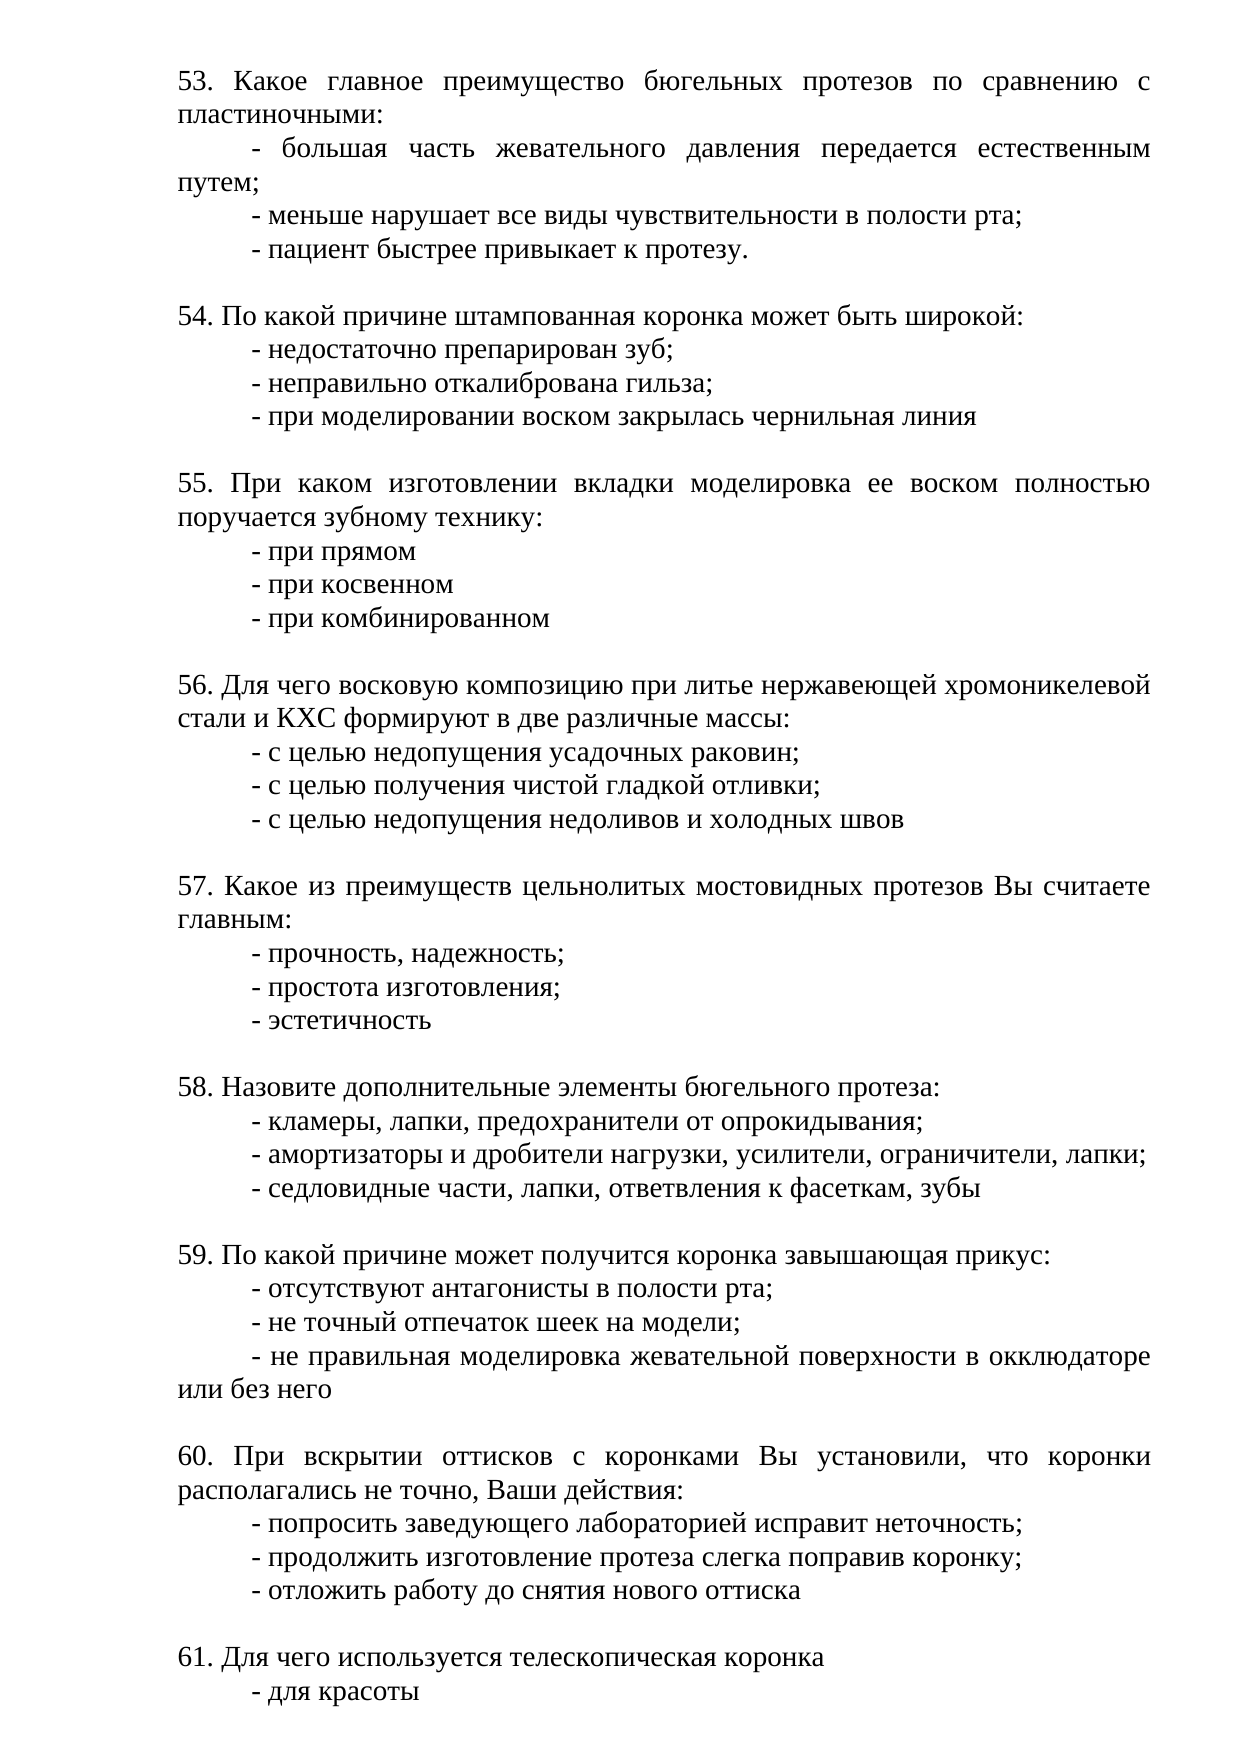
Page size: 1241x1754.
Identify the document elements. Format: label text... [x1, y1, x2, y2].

text - амортизаторы и дробители нагрузки, усилители, ограничители, лапки; [177, 1136, 1152, 1170]
text - для красоты [177, 1673, 1152, 1707]
text 59. По какой причине может получится коронка завышающая прикус: [177, 1237, 1152, 1271]
text 58. Назовите дополнительные элементы бюгельного протеза: [177, 1069, 1152, 1103]
text - попросить заведующего лабораторией исправит неточность; [177, 1505, 1152, 1539]
text 55. При каком изготовлении вкладки моделировка ее воском полностью поручается зубному технику: [177, 466, 1152, 533]
text - отложить работу до снятия нового оттиска [177, 1572, 1152, 1606]
text - прочность, надежность; [177, 935, 1152, 969]
text 54. По какой причине штампованная коронка может быть широкой: [177, 298, 1152, 331]
text - недостаточно препарирован зуб; [177, 331, 1152, 365]
text - пациент быстрее привыкает к протезу. [177, 231, 1152, 264]
text 57. Какое из преимуществ цельнолитых мостовидных протезов Вы считаете главным: [177, 868, 1152, 935]
text 53. Какое главное преимущество бюгельных протезов по сравнению с пластиночными: [177, 63, 1152, 130]
text - не точный отпечаток шеек на модели; [177, 1304, 1152, 1338]
text - отсутствуют антагонисты в полости рта; [177, 1271, 1152, 1304]
text 61. Для чего используется телескопическая коронка [177, 1639, 1152, 1673]
text - меньше нарушает все виды чувствительности в полости рта; [177, 197, 1152, 231]
text - эстетичность [177, 1002, 1152, 1036]
text - при моделировании воском закрылась чернильная линия [177, 398, 1152, 432]
text - с целью получения чистой гладкой отливки; [177, 767, 1152, 801]
text - при прямом [177, 533, 1152, 566]
text - при комбинированном [177, 600, 1152, 633]
text - простота изготовления; [177, 969, 1152, 1002]
text - кламеры, лапки, предохранители от опрокидывания; [177, 1103, 1152, 1136]
text - неправильно откалибрована гильза; [177, 365, 1152, 398]
text - при косвенном [177, 566, 1152, 600]
text - большая часть жевательного давления передается естественным путем; [177, 130, 1152, 197]
text - продолжить изготовление протеза слегка поправив коронку; [177, 1539, 1152, 1572]
text - не правильная моделировка жевательной поверхности в окклюдаторе или без него [177, 1338, 1152, 1405]
text - седловидные части, лапки, ответвления к фасеткам, зубы [177, 1170, 1152, 1203]
text 60. При вскрытии оттисков с коронками Вы установили, что коронки располагались не точно, Ваши действия: [177, 1438, 1152, 1505]
text - с целью недопущения недоливов и холодных швов [177, 801, 1152, 834]
text - с целью недопущения усадочных раковин; [177, 734, 1152, 767]
text 56. Для чего восковую композицию при литье нержавеющей хромоникелевой стали и КХС формируют в две различные массы: [177, 667, 1152, 734]
